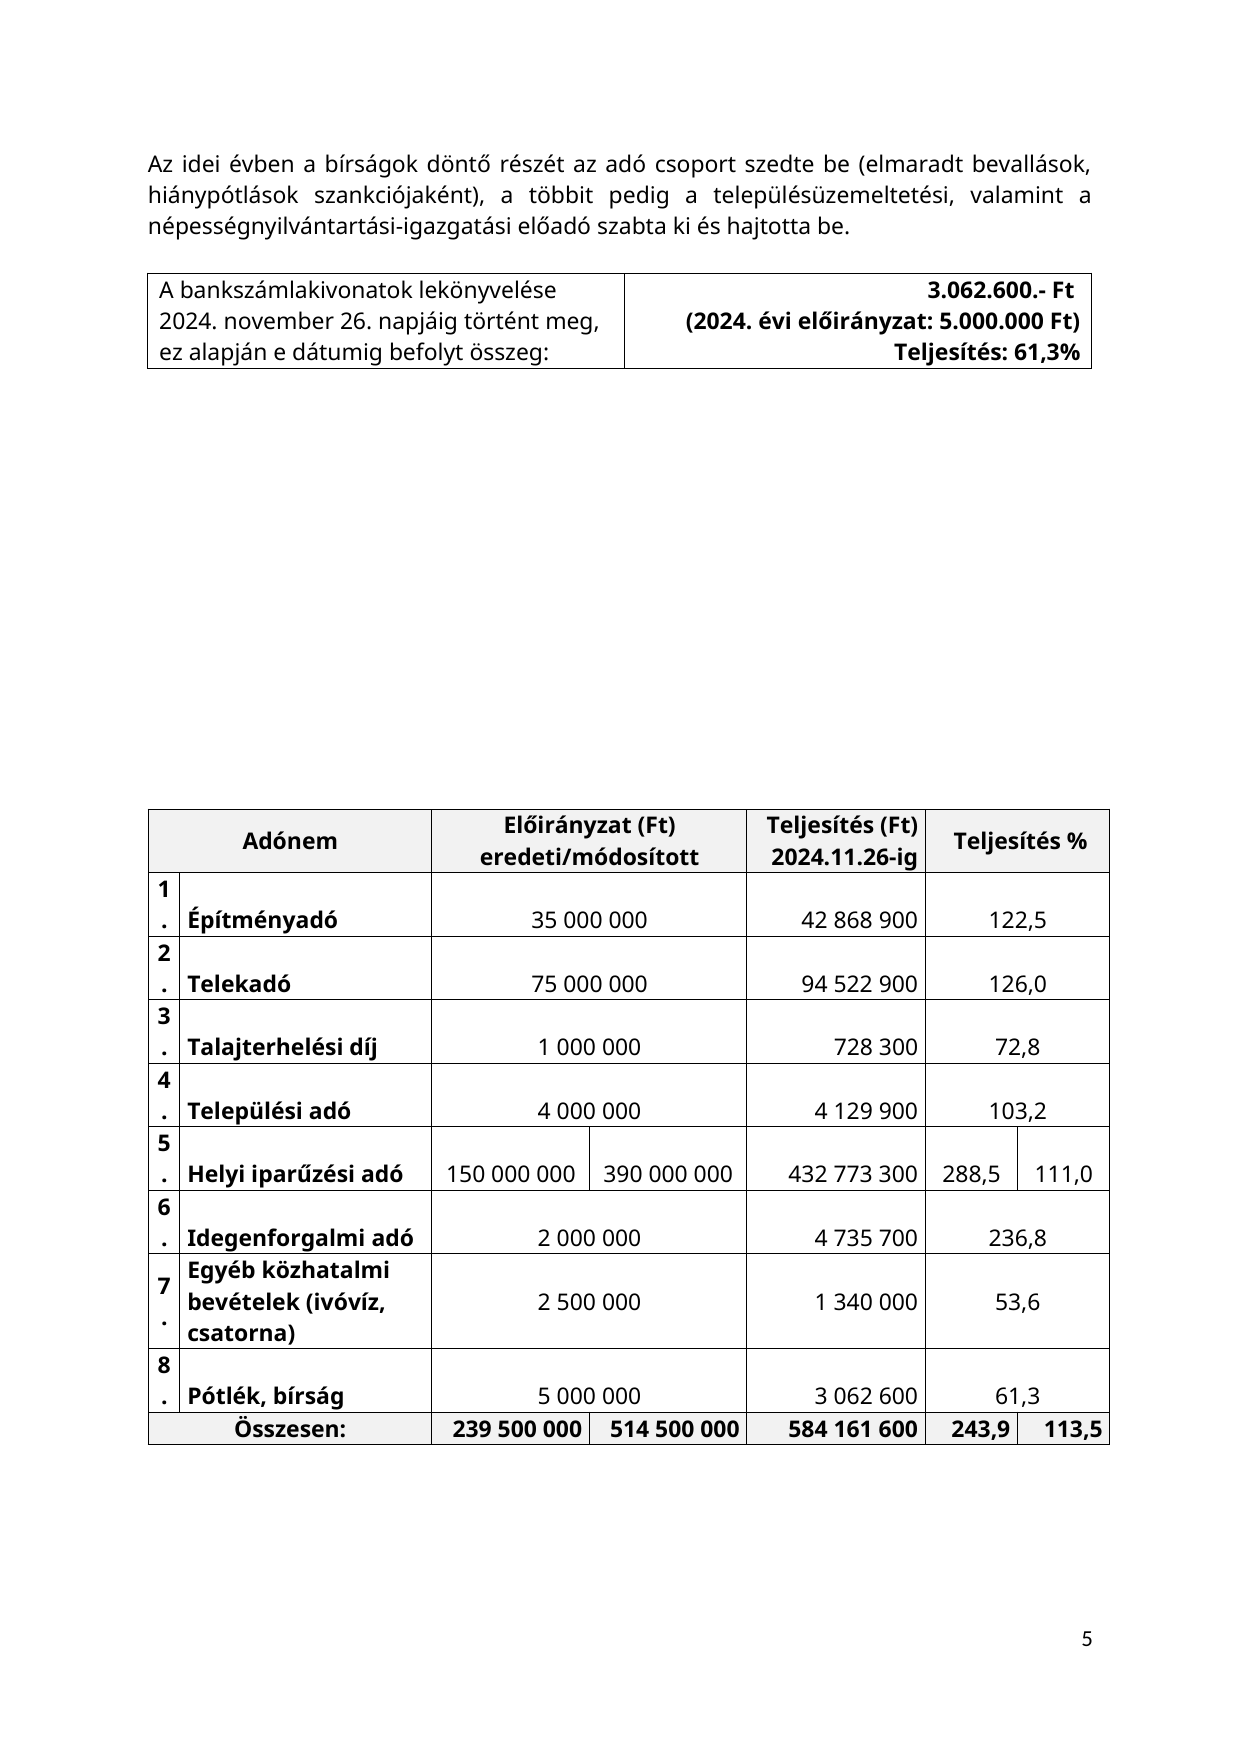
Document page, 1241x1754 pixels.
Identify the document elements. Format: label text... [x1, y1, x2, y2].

table_cell Pótlék, bírság [180, 1349, 431, 1412]
table_cell 35 000 000 [432, 873, 746, 936]
table_cell 75 000 000 [432, 937, 746, 999]
table_cell 5. [149, 1127, 179, 1190]
table_cell 42 868 900 [747, 873, 925, 936]
table_cell Települési adó [180, 1064, 431, 1126]
table_header 3.062.600.- Ft (2024. évi előirányzat: 5.000.000 Ft) Teljesítés: 61,3% [625, 274, 1091, 367]
table_cell 72,8 [926, 1000, 1109, 1063]
table_cell 122,5 [926, 873, 1109, 936]
table_cell 236,8 [926, 1191, 1109, 1253]
table_cell Összesen: [149, 1413, 431, 1444]
table_cell Egyéb közhatalmi bevételek (ivóvíz, csatorna) [180, 1254, 431, 1348]
table_cell 113,5 [1018, 1413, 1109, 1444]
table_cell 390 000 000 [590, 1127, 746, 1190]
table_cell Idegenforgalmi adó [180, 1191, 431, 1253]
table_cell 288,5 [926, 1127, 1017, 1190]
table_cell 4 735 700 [747, 1191, 925, 1253]
table_cell 7. [149, 1254, 179, 1348]
text Az idei évben a bírságok döntő részét az adó csoport szedte be (elmaradt bevallások, hiánypótlások szankciójaként), a többit pedig a településüzemeltetési, valamint a népességnyilvántartási-igazgatási előadó szabta ki és hajtotta be. [148, 148, 1093, 241]
table_cell 1 000 000 [432, 1000, 746, 1063]
table_cell 111,0 [1018, 1127, 1109, 1190]
table_cell Talajterhelési díj [180, 1000, 431, 1063]
table_cell 1 340 000 [747, 1254, 925, 1348]
table_cell 3 062 600 [747, 1349, 925, 1412]
table_cell 150 000 000 [432, 1127, 589, 1190]
table_header Teljesítés % [926, 810, 1109, 872]
table_cell 4 129 900 [747, 1064, 925, 1126]
table_cell Építményadó [180, 873, 431, 936]
table_cell 2 000 000 [432, 1191, 746, 1253]
table_cell 432 773 300 [747, 1127, 925, 1190]
table_cell 3. [149, 1000, 179, 1063]
table_cell 2 500 000 [432, 1254, 746, 1348]
table_header Előirányzat (Ft) eredeti/módosított [432, 810, 746, 872]
table_header Teljesítés (Ft) 2024.11.26-ig [747, 810, 925, 872]
table_cell Telekadó [180, 937, 431, 999]
table_cell 94 522 900 [747, 937, 925, 999]
table_cell 53,6 [926, 1254, 1109, 1348]
table_header Adónem [149, 810, 431, 872]
table_cell 126,0 [926, 937, 1109, 999]
table_cell 103,2 [926, 1064, 1109, 1126]
table_header A bankszámlakivonatok lekönyvelése 2024. november 26. napjáig történt meg, ez alapján e dátumig befolyt összeg: [148, 274, 624, 367]
table_cell 239 500 000 [432, 1413, 589, 1444]
table_cell 6. [149, 1191, 179, 1253]
table_cell 4 000 000 [432, 1064, 746, 1126]
table_cell 1. [149, 873, 179, 936]
table_cell 5 000 000 [432, 1349, 746, 1412]
table_cell 728 300 [747, 1000, 925, 1063]
table_cell Helyi iparűzési adó [180, 1127, 431, 1190]
table_cell 2. [149, 937, 179, 999]
table_cell 4. [149, 1064, 179, 1126]
table_cell 584 161 600 [747, 1413, 925, 1444]
table_cell 61,3 [926, 1349, 1109, 1412]
table_cell 8. [149, 1349, 179, 1412]
table_cell 243,9 [926, 1413, 1017, 1444]
table_cell 514 500 000 [590, 1413, 746, 1444]
